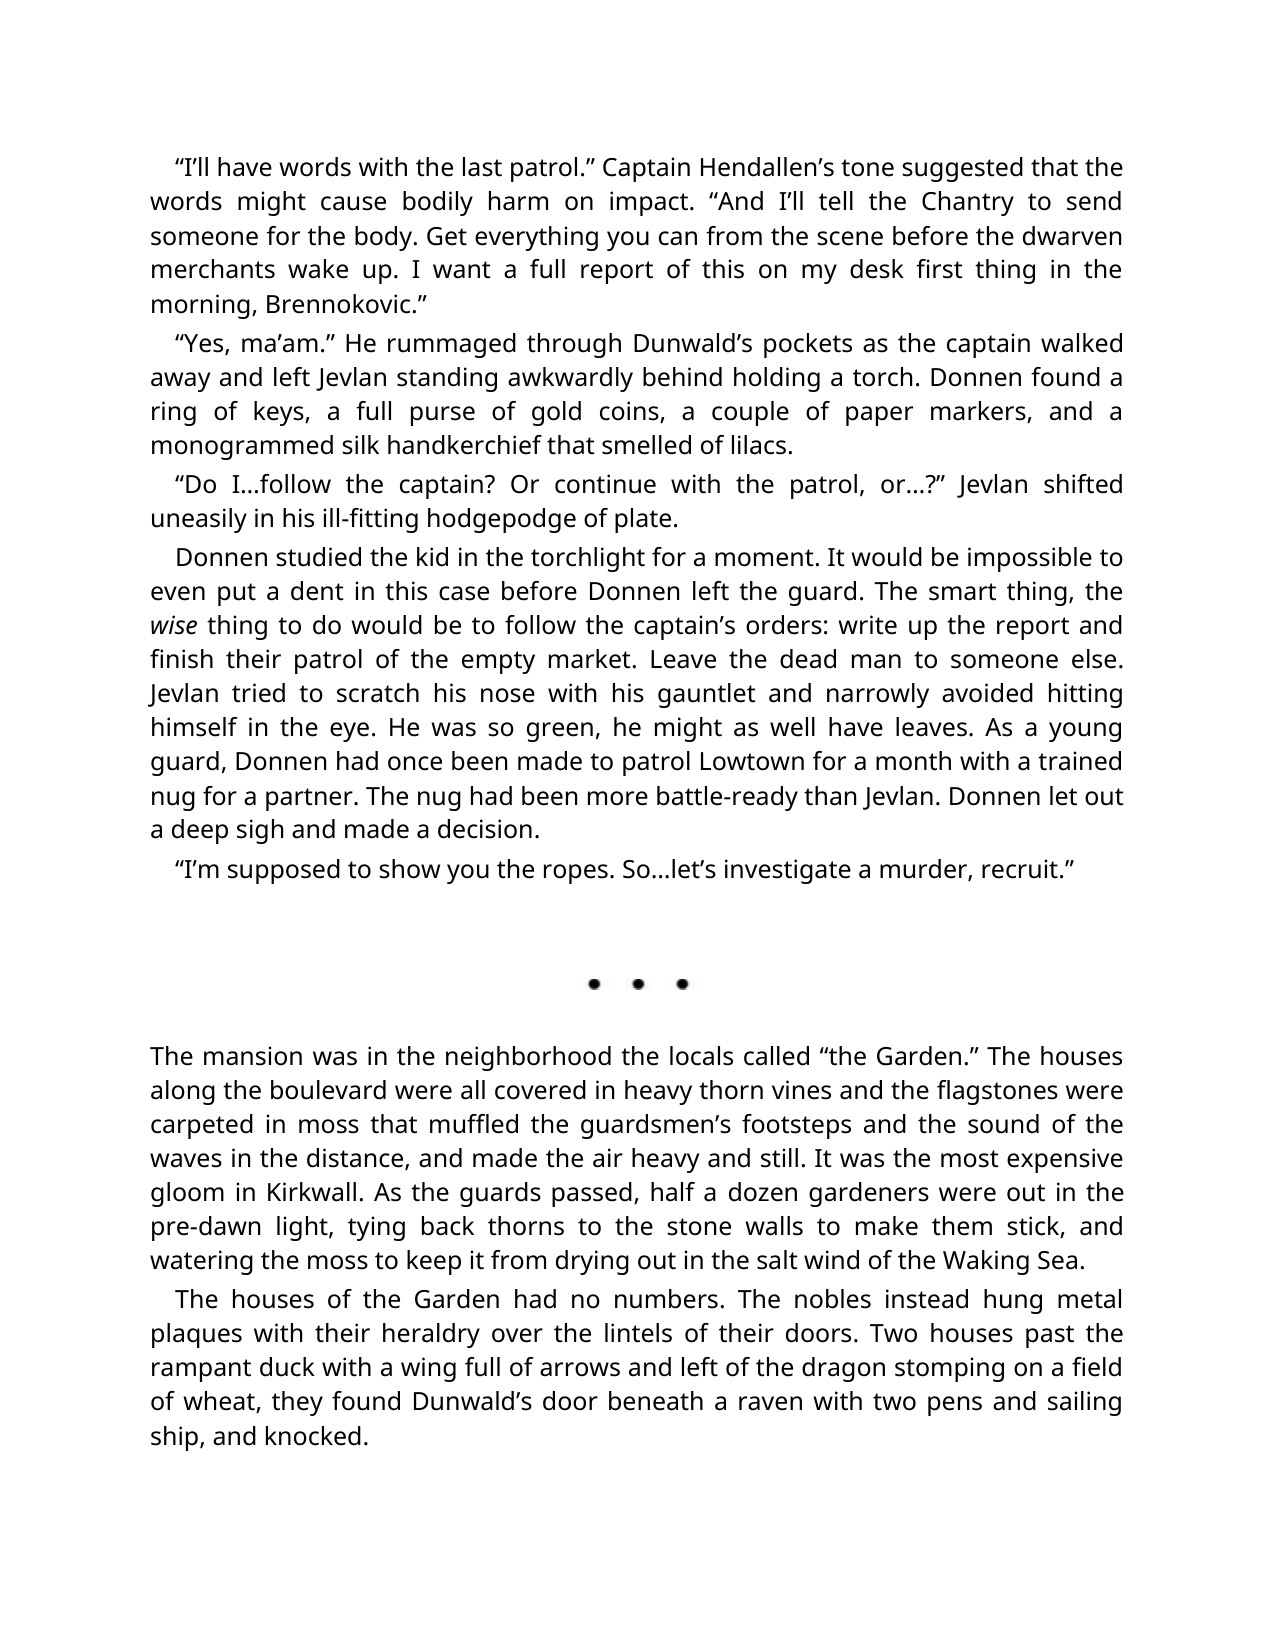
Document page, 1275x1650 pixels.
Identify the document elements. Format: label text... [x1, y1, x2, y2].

text The houses of the Garden had no numbers. The nobles instead hung metal plaques with their heraldry over the lintels of their doors. Two houses past the rampant duck with a wing full of arrows and left of the dragon stomping on a field of wheat, they found Dunwald’s door beneath a raven with two pens and sailing ship, and knocked. [150, 1282, 1125, 1452]
text “Do I…follow the captain? Or continue with the patrol, or…?” Jevlan shifted uneasily in his ill-fitting hodgepodge of plate. [150, 467, 1125, 535]
text “Yes, ma’am.” He rummaged through Dunwald’s pockets as the captain walked away and left Jevlan standing awkwardly behind holding a torch. Donnen found a ring of keys, a full purse of gold coins, a couple of paper markers, and a monogrammed silk handkerchief that smelled of lilacs. [150, 325, 1125, 462]
text Donnen studied the kid in the torchlight for a moment. It would be impossible to even put a dent in this case before Donnen left the guard. The smart thing, the wise thing to do would be to follow the captain’s orders: write up the report and finish their patrol of the empty market. Leave the dead man to someone else. Jevlan tried to scratch his nose with his gauntlet and narrowly avoided hitting himself in the eye. He was so green, he might as well have leaves. As a young guard, Donnen had once been made to patrol Lowtown for a month with a trained nug for a partner. The nug had been more battle-ready than Jevlan. Donnen let out a deep sigh and made a decision. [150, 540, 1125, 846]
text “I’m supposed to show you the ropes. So…let’s investigate a murder, recruit.” [150, 851, 1125, 885]
picture [150, 979, 1125, 990]
text “I’ll have words with the last patrol.” Captain Hendallen’s tone suggested that the words might cause bodily harm on impact. “And I’ll tell the Chantry to send someone for the body. Get everything you can from the scene before the dwarven merchants wake up. I want a full report of this on my desk first thing in the morning, Brennokovic.” [150, 150, 1125, 320]
text The mansion was in the neighborhood the locals called “the Garden.” The houses along the boulevard were all covered in heavy thorn vines and the flagstones were carpeted in moss that muffled the guardsmen’s footsteps and the sound of the waves in the distance, and made the air heavy and still. It was the most expensive gloom in Kirkwall. As the guards passed, half a dozen gardeners were out in the pre-dawn light, tying back thorns to the stone walls to make them stick, and watering the moss to keep it from drying out in the salt wind of the Waking Sea. [150, 1038, 1125, 1277]
